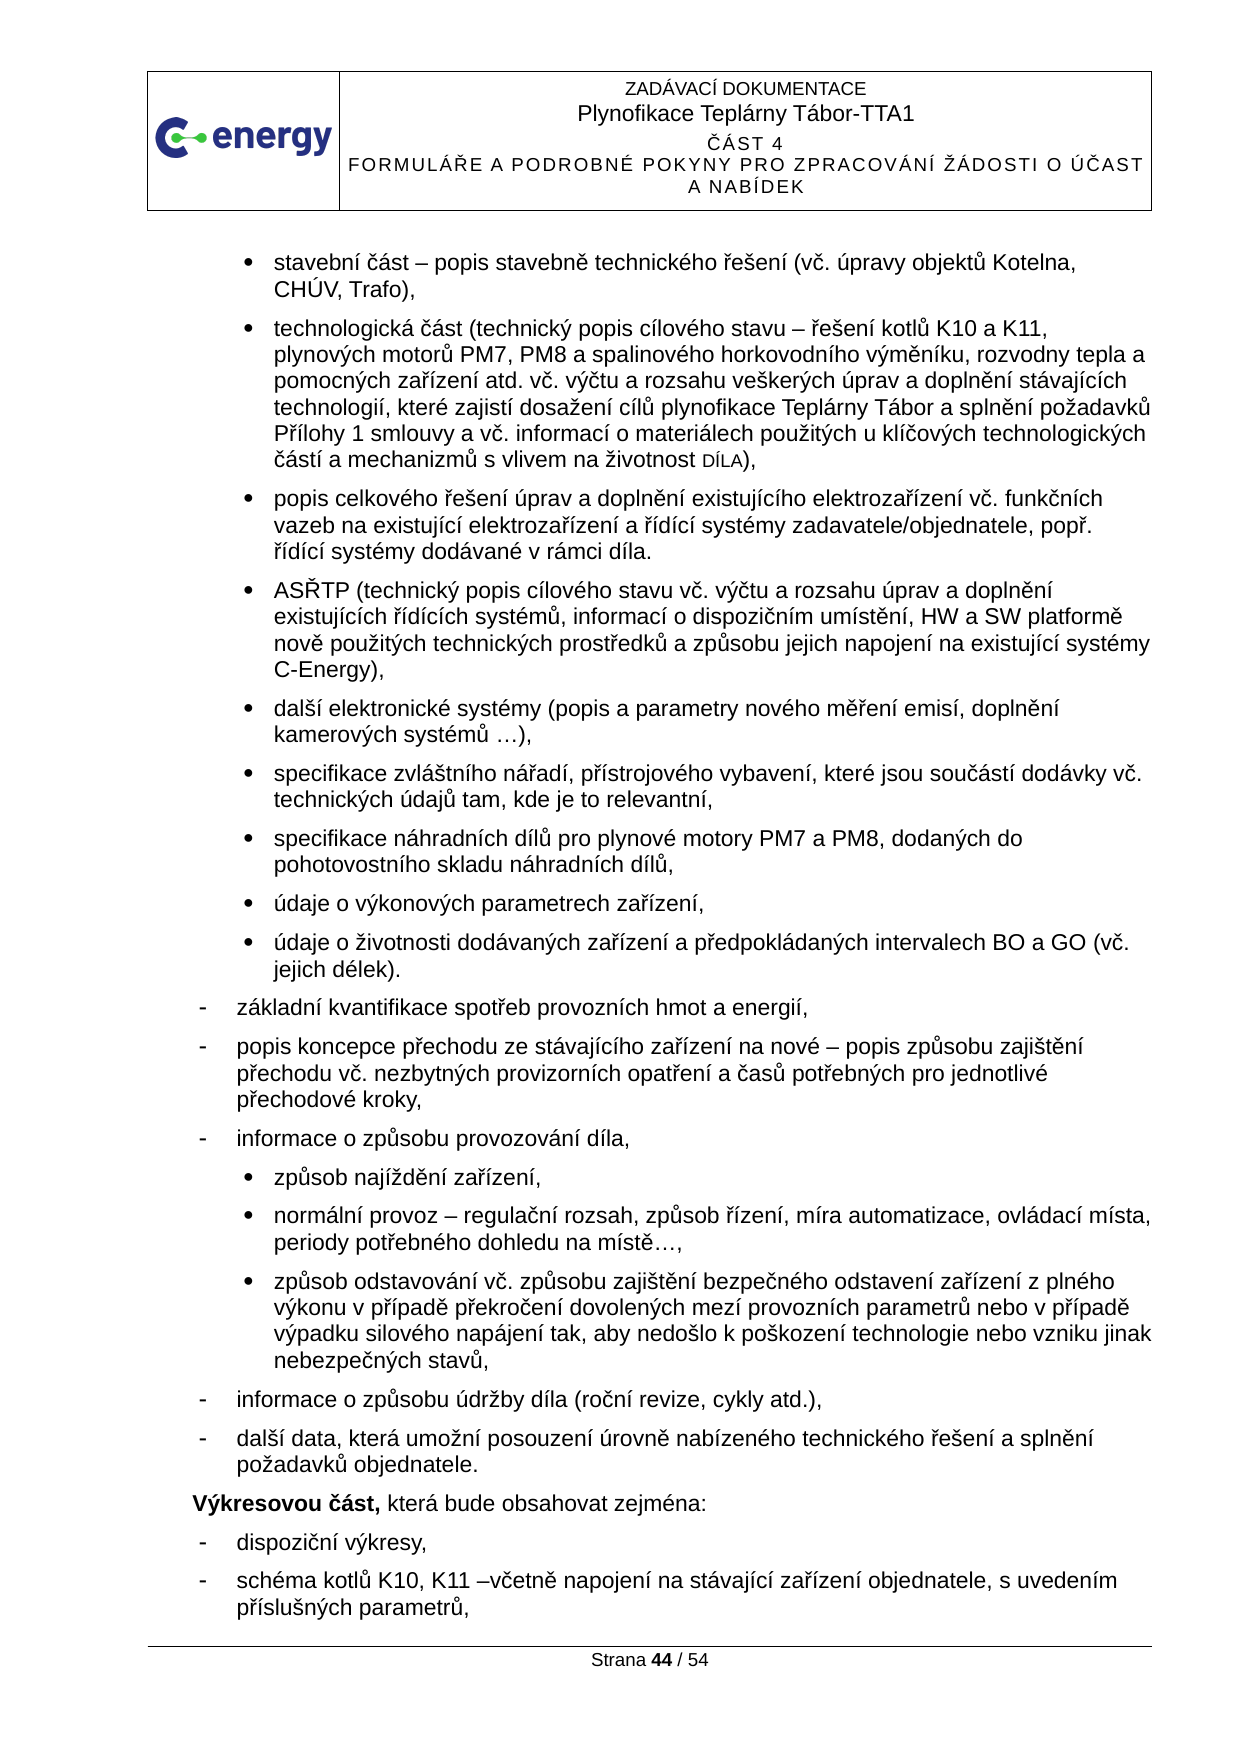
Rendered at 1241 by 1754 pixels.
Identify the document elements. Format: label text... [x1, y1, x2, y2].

text popis celkového řešení úprav a doplnění existujícího elektrozařízení vč. funkčních vazeb na existující elektrozařízení a řídící systémy zadavatele/objednatele, popř. řídící systémy dodávané v rámci díla. [244, 485, 1152, 564]
text technologická část (technický popis cílového stavu – řešení kotlů K10 a K11, plynových motorů PM7, PM8 a spalinového horkovodního výměníku, rozvodny tepla a pomocných zařízení atd. vč. výčtu a rozsahu veškerých úprav a doplnění stávajících technologií, které zajistí dosažení cílů plynofikace Teplárny Tábor a splnění požadavků Přílohy 1 smlouvy a vč. informací o materiálech použitých u klíčových technologických částí a mechanizmů s vlivem na životnost díla), [244, 314, 1152, 473]
list Výkresovou část, která bude obsahovat zejména: [192, 1490, 1152, 1516]
text údaje o výkonových parametrech zařízení, [244, 890, 1152, 917]
text informace o způsobu údržby díla (roční revize, cykly atd.), [199, 1386, 1152, 1412]
text stavební část – popis stavebně technického řešení (vč. úpravy objektů Kotelna, CHÚV, Trafo), [244, 249, 1152, 302]
text dispoziční výkresy, [199, 1528, 1152, 1555]
text další data, která umožní posouzení úrovně nabízeného technického řešení a splnění požadavků objednatele. [199, 1424, 1152, 1477]
text specifikace náhradních dílů pro plynové motory PM7 a PM8, dodaných do pohotovostního skladu náhradních dílů, [244, 825, 1152, 878]
text způsob najíždění zařízení, [244, 1164, 1152, 1190]
text specifikace zvláštního nářadí, přístrojového vybavení, které jsou součástí dodávky vč. technických údajů tam, kde je to relevantní, [244, 760, 1152, 813]
text schéma kotlů K10, K11 –včetně napojení na stávající zařízení objednatele, s uvedením příslušných parametrů, [199, 1567, 1152, 1620]
text ASŘTP (technický popis cílového stavu vč. výčtu a rozsahu úprav a doplnění existujících řídících systémů, informací o dispozičním umístění, HW a SW platformě nově použitých technických prostředků a způsobu jejich napojení na existující systémy C-Energy), [244, 577, 1152, 682]
text informace o způsobu provozování díla, [199, 1125, 1152, 1151]
text normální provoz – regulační rozsah, způsob řízení, míra automatizace, ovládací místa, periody potřebného dohledu na místě…, [244, 1202, 1152, 1255]
picture [155, 117, 332, 158]
text základní kvantifikace spotřeb provozních hmot a energií, [199, 994, 1152, 1021]
text způsob odstavování vč. způsobu zajištění bezpečného odstavení zařízení z plného výkonu v případě překročení dovolených mezí provozních parametrů nebo v případě výpadku silového napájení tak, aby nedošlo k poškození technologie nebo vzniku jinak nebezpečných stavů, [244, 1268, 1152, 1373]
text popis koncepce přechodu ze stávajícího zařízení na nové – popis způsobu zajištění přechodu vč. nezbytných provizorních opatření a časů potřebných pro jednotlivé přechodové kroky, [199, 1033, 1152, 1112]
text další elektronické systémy (popis a parametry nového měření emisí, doplnění kamerových systémů …), [244, 695, 1152, 747]
text údaje o životnosti dodávaných zařízení a předpokládaných intervalech BO a GO (vč. jejich délek). [244, 929, 1152, 982]
